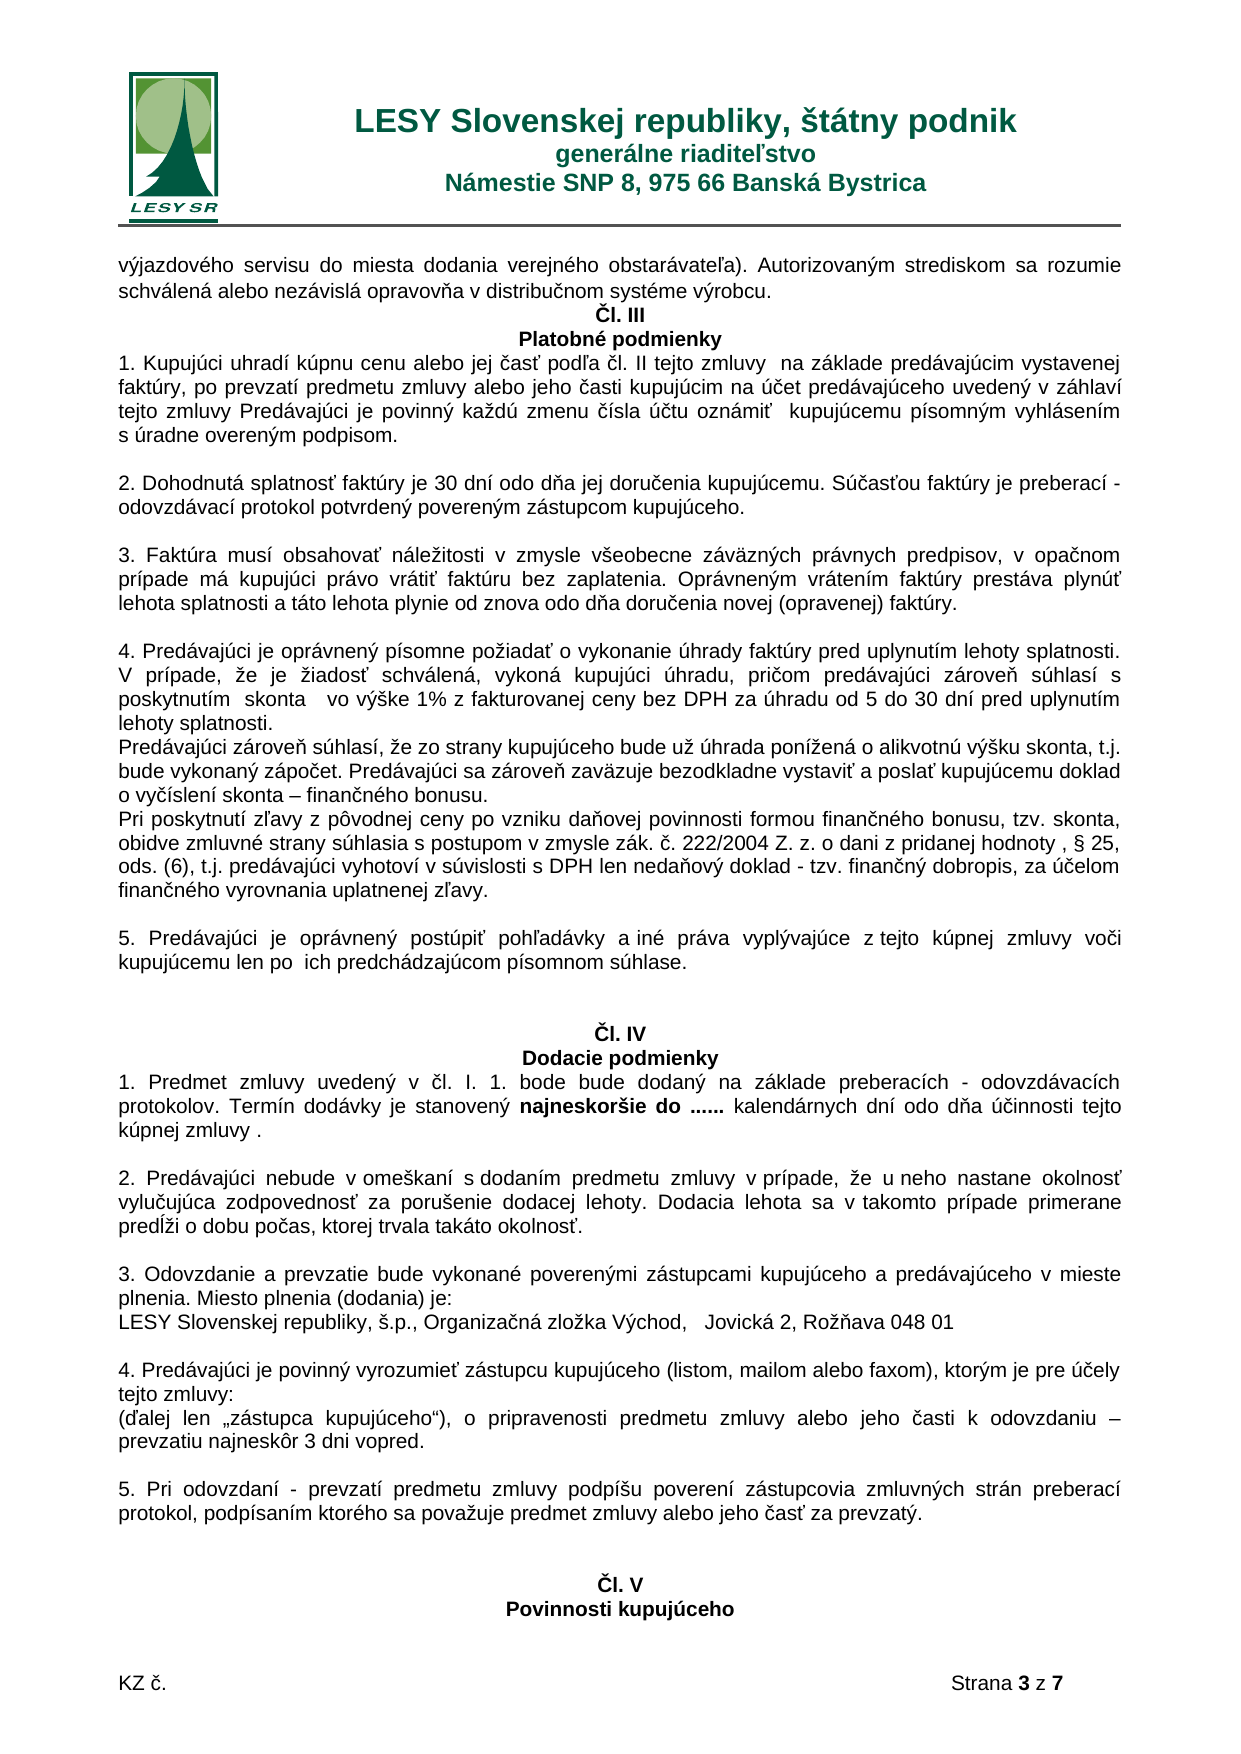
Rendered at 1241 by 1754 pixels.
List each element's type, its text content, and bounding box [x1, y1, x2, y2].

text 4. Predávajúci je povinný vyrozumieť zástupcu kupujúceho (listom, mailom alebo faxom), ktorým je pre účely tejto zmluvy: [118, 1357, 1122, 1405]
text Čl. V [118, 1573, 1122, 1597]
text 2. Predávajúci nebude v omeškaní s dodaním predmetu zmluvy v prípade, že u neho nastane okolnosť vylučujúca zodpovednosť za porušenie dodacej lehoty. Dodacia lehota sa v takomto prípade primerane predĺži o dobu počas, ktorej trvala takáto okolnosť. [118, 1166, 1122, 1238]
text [118, 253, 1122, 303]
text Povinnosti kupujúceho [118, 1597, 1122, 1621]
text 4. Predávajúci je oprávnený písomne požiadať o vykonanie úhrady faktúry pred uplynutím lehoty splatnosti. V prípade, že je žiadosť schválená, vykoná kupujúci úhradu, pričom predávajúci zároveň súhlasí s poskytnutím skonta vo výške 1% z fakturovanej ceny bez DPH za úhradu od 5 do 30 dní pred uplynutím lehoty splatnosti. [118, 639, 1122, 734]
text 1. Predmet zmluvy uvedený v čl. I. 1. bode bude dodaný na základe preberacích - odovzdávacích protokolov. Termín dodávky je stanovený najneskoršie do ...... kalendárnych dní odo dňa účinnosti tejto kúpnej zmluvy . [118, 1070, 1122, 1142]
text Pri poskytnutí zľavy z pôvodnej ceny po vzniku daňovej povinnosti formou finančného bonusu, tzv. skonta, obidve zmluvné strany súhlasia s postupom v zmysle zák. č. 222/2004 Z. z. o dani z pridanej hodnoty , § 25, ods. (6), t.j. predávajúci vyhotoví v súvislosti s DPH len nedaňový doklad - tzv. finančný dobropis, za účelom finančného vyrovnania uplatnenej zľavy. [118, 806, 1122, 902]
text Platobné podmienky [118, 327, 1122, 351]
text 5. Predávajúci je oprávnený postúpiť pohľadávky a iné práva vyplývajúce z tejto kúpnej zmluvy voči kupujúcemu len po ich predchádzajúcom písomnom súhlase. [118, 926, 1122, 974]
text Dodacie podmienky [118, 1046, 1122, 1070]
text 3. Odovzdanie a prevzatie bude vykonané poverenými zástupcami kupujúceho a predávajúceho v mieste plnenia. Miesto plnenia (dodania) je: [118, 1262, 1122, 1309]
text 3. Faktúra musí obsahovať náležitosti v zmysle všeobecne záväzných právnych predpisov, v opačnom prípade má kupujúci právo vrátiť faktúru bez zaplatenia. Oprávneným vrátením faktúry prestáva plynúť lehota splatnosti a táto lehota plynie od znova odo dňa doručenia novej (opravenej) faktúry. [118, 543, 1122, 615]
text (ďalej len „zástupca kupujúceho“), o pripravenosti predmetu zmluvy alebo jeho časti k odovzdaniu – prevzatiu najneskôr 3 dni vopred. [118, 1405, 1122, 1453]
text Predávajúci zároveň súhlasí, že zo strany kupujúceho bude už úhrada ponížená o alikvotnú výšku skonta, t.j. bude vykonaný zápočet. Predávajúci sa zároveň zaväzuje bezodkladne vystaviť a poslať kupujúcemu doklad o vyčíslení skonta – finančného bonusu. [118, 734, 1122, 806]
text LESY Slovenskej republiky, š.p., Organizačná zložka Východ, Jovická 2, Rožňava 048 01 [118, 1309, 1122, 1333]
text 5. Pri odovzdaní - prevzatí predmetu zmluvy podpíšu poverení zástupcovia zmluvných strán preberací protokol, podpísaním ktorého sa považuje predmet zmluvy alebo jeho časť za prevzatý. [118, 1477, 1122, 1525]
text 2. Dohodnutá splatnosť faktúry je 30 dní odo dňa jej doručenia kupujúcemu. Súčasťou faktúry je preberací -odovzdávací protokol potvrdený povereným zástupcom kupujúceho. [118, 471, 1122, 519]
text 1. Kupujúci uhradí kúpnu cenu alebo jej časť podľa čl. II tejto zmluvy na základe predávajúcim vystavenej faktúry, po prevzatí predmetu zmluvy alebo jeho časti kupujúcim na účet predávajúceho uvedený v záhlaví tejto zmluvy Predávajúci je povinný každú zmenu čísla účtu oznámiť kupujúcemu písomným vyhlásením s úradne overeným podpisom. [118, 351, 1122, 447]
text Čl. IV [118, 1022, 1122, 1046]
text Čl. III [118, 303, 1122, 327]
